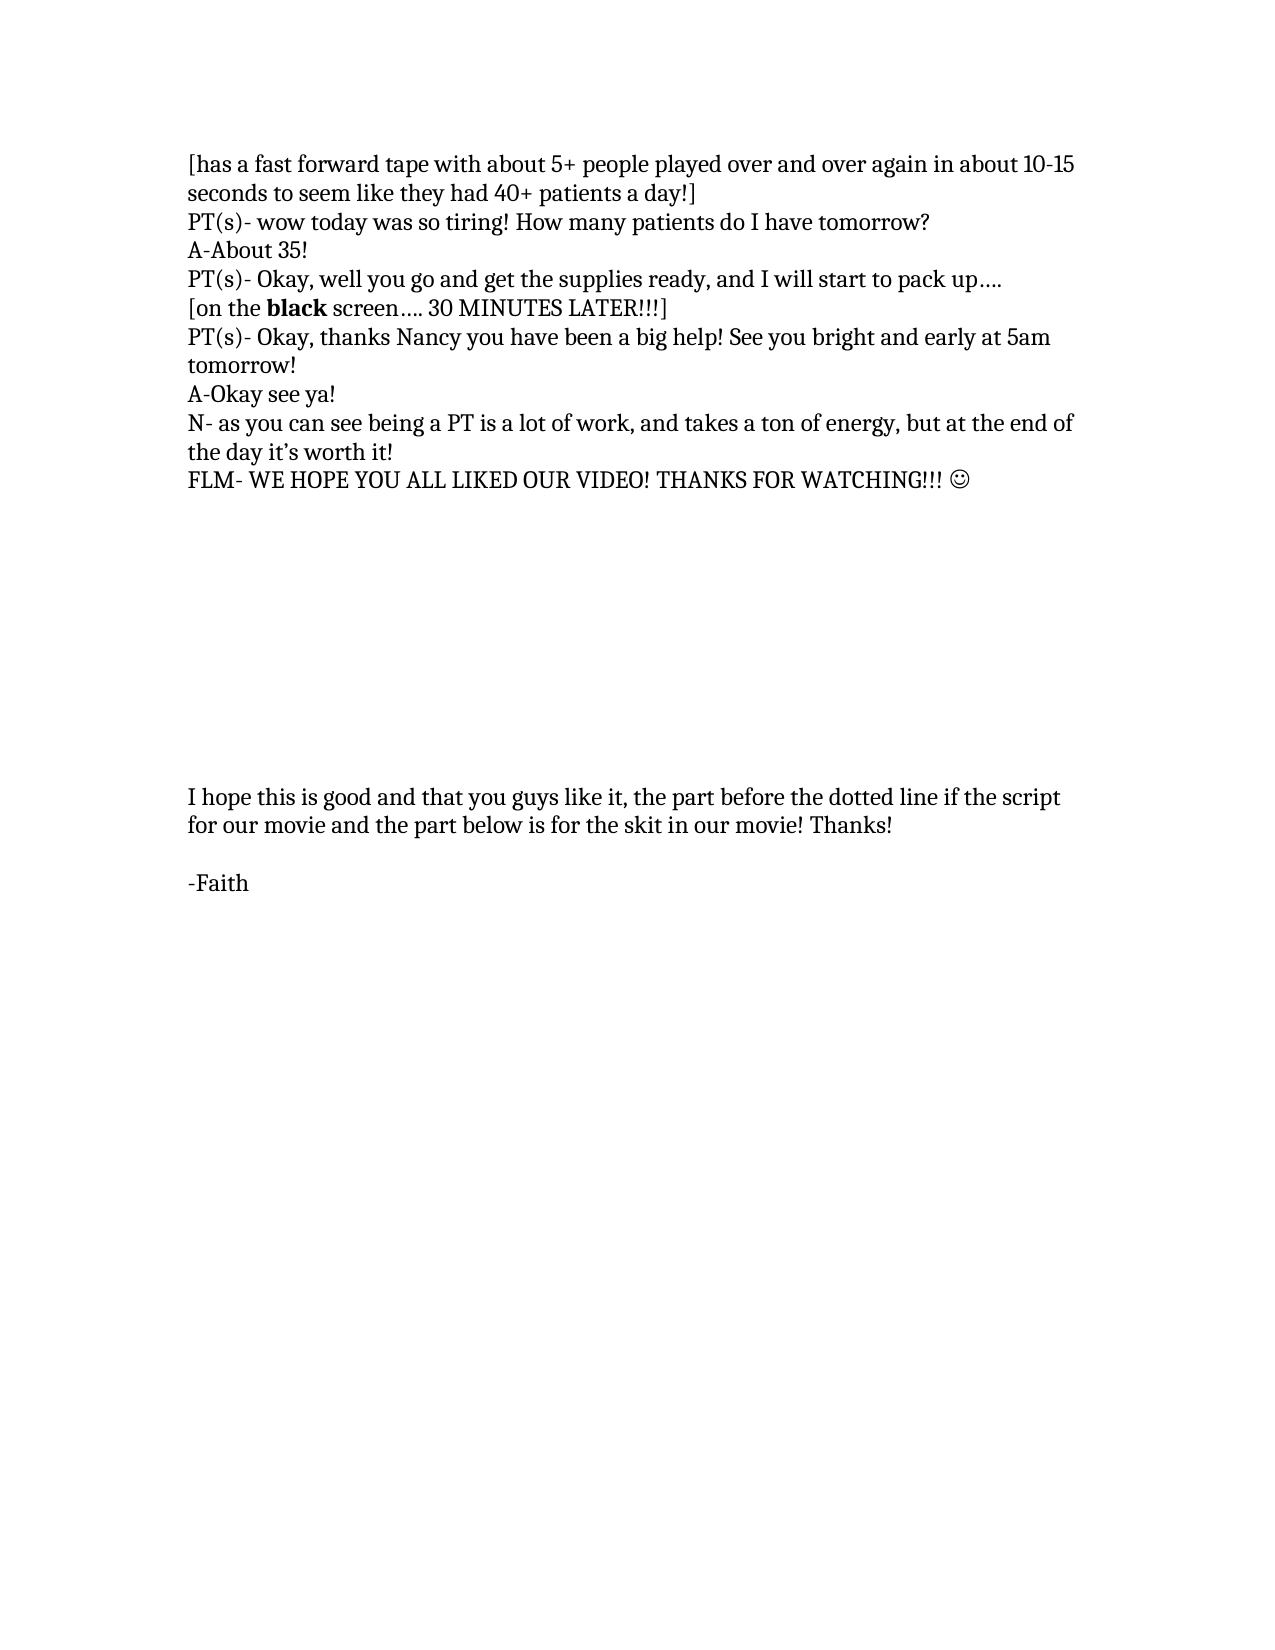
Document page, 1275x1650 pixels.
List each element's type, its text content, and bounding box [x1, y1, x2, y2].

text N- as you can see being a PT is a lot of work, and takes a ton of energy, but at the end of the day it’s worth it! [187, 409, 1087, 466]
text [has a fast forward tape with about 5+ people played over and over again in about 10-15 seconds to seem like they had 40+ patients a day!] [187, 150, 1087, 207]
text FLM- WE HOPE YOU ALL LIKED OUR VIDEO! THANKS FOR WATCHING!!! [187, 466, 1087, 495]
text -Faith [187, 869, 1087, 897]
text PT(s)- Okay, well you go and get the supplies ready, and I will start to pack up…. [187, 265, 1087, 294]
text I hope this is good and that you guys like it, the part before the dotted line if the script for our movie and the part below is for the skit in our movie! Thanks! [187, 782, 1087, 840]
text PT(s)- Okay, thanks Nancy you have been a big help! See you bright and early at 5am tomorrow! [187, 322, 1087, 380]
text A-Okay see ya! [187, 380, 1087, 409]
text A-About 35! [187, 236, 1087, 265]
text PT(s)- wow today was so tiring! How many patients do I have tomorrow? [187, 207, 1087, 236]
text [on the black screen…. 30 MINUTES LATER!!!] [187, 294, 1087, 322]
